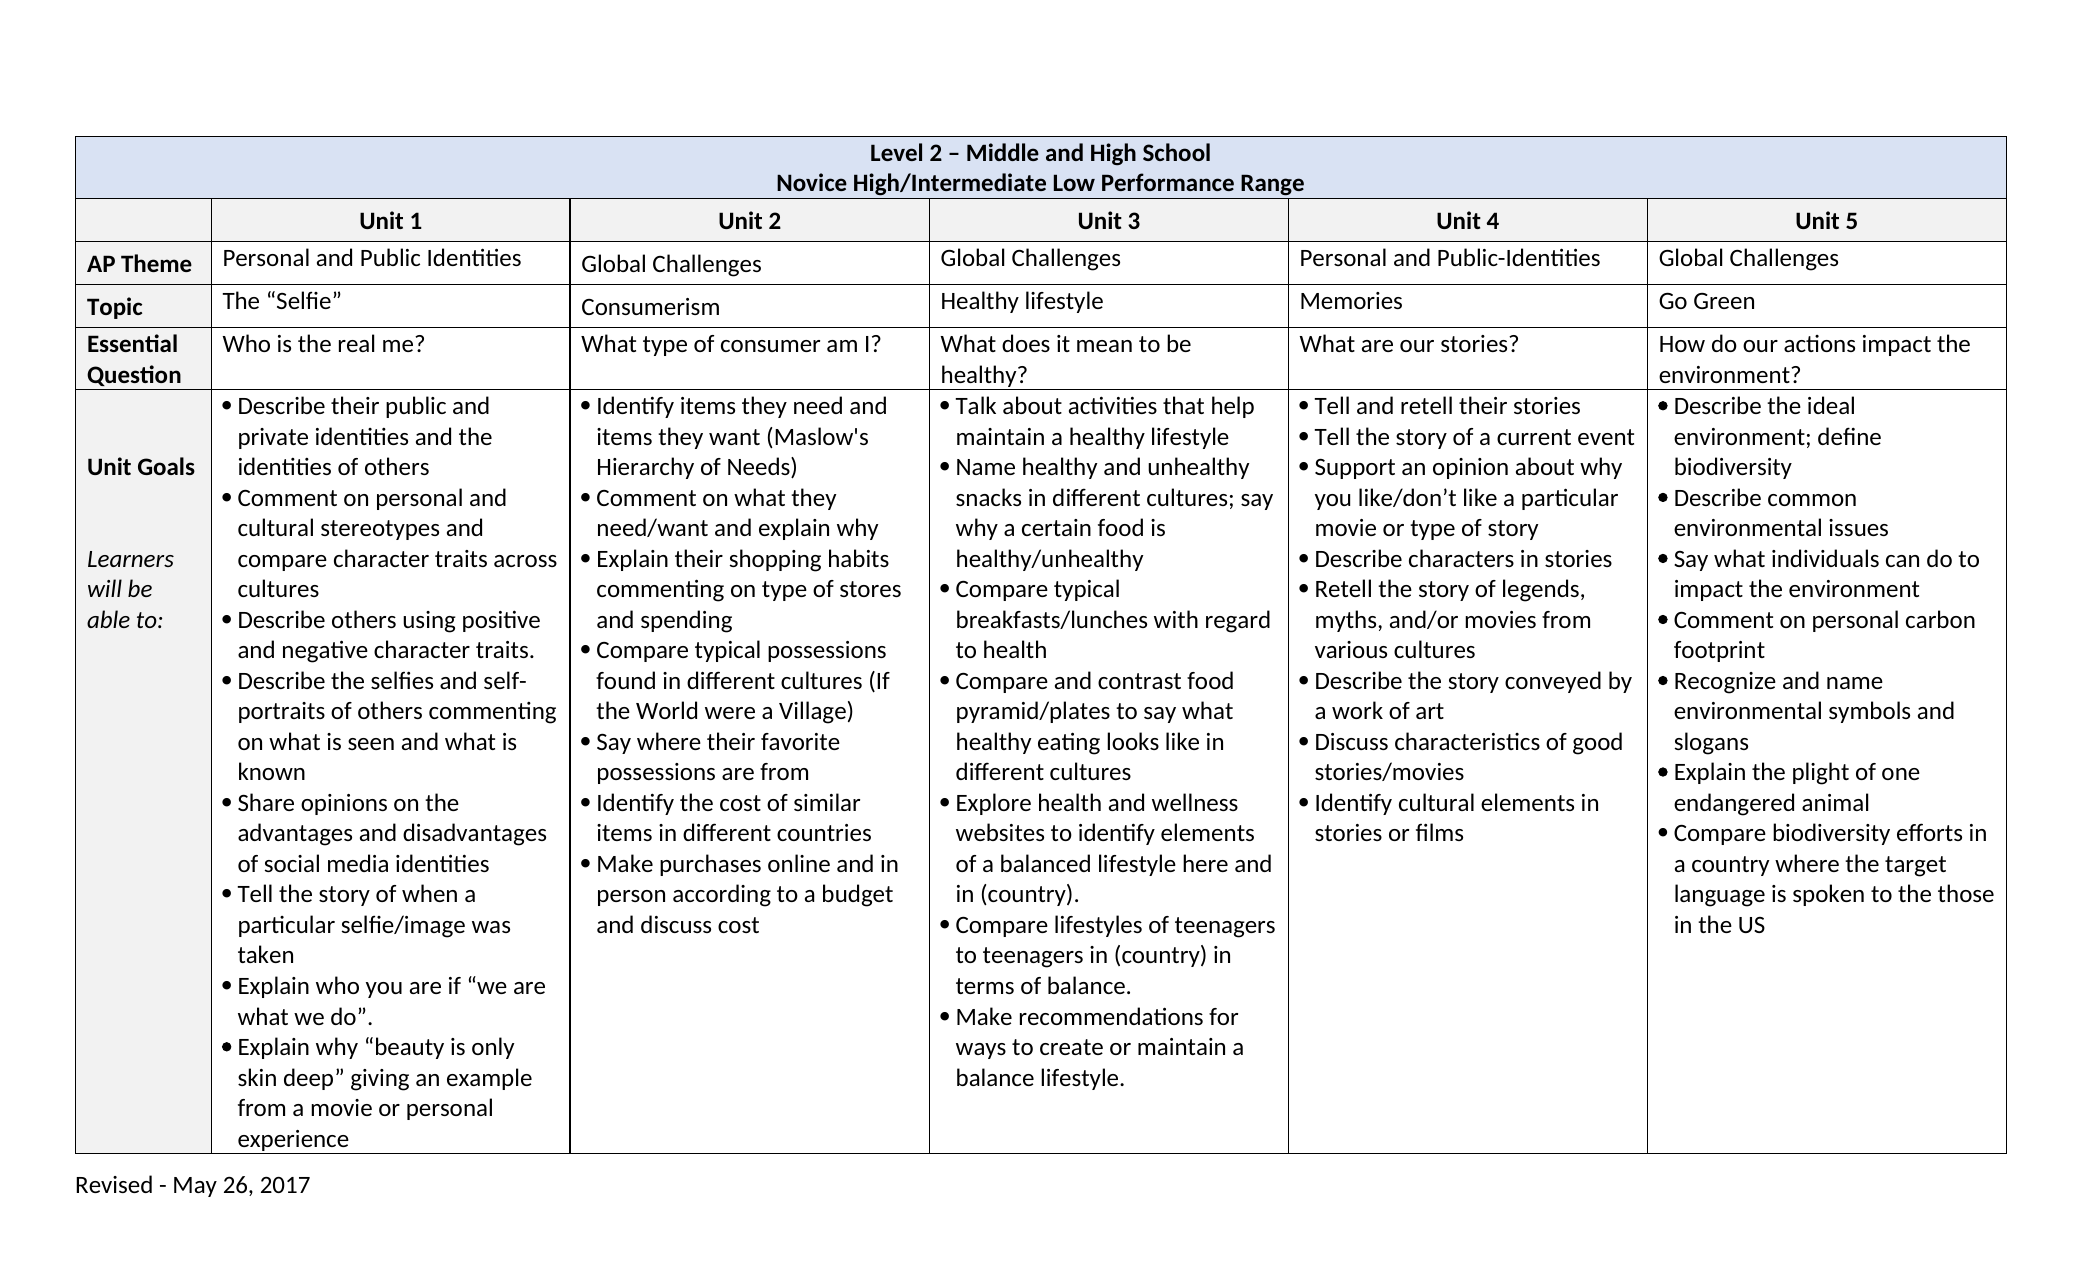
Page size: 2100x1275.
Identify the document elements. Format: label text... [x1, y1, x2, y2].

table_cell Talk about activities that help maintain a healthy lifestyle Name healthy and unhealthy snacks in different cultures; say why a certain food is healthy/unhealthy Compare typical breakfasts/lunches with regard to health Compare and contrast food pyramid/plates to say what healthy eating looks like in different cultures Explore health and wellness websites to identify elements of a balanced lifestyle here and in (country). Compare lifestyles of teenagers to teenagers in (country) in terms of balance. Make recommendations for ways to create or maintain a balance lifestyle. [930, 390, 1288, 1153]
table_header Level 2 – Middle and High School Novice High/Intermediate Low Performance Range [76, 137, 2006, 198]
table_cell Global Challenges [571, 242, 929, 284]
table_cell Describe the ideal environment; define biodiversity Describe common environmental issues Say what individuals can do to impact the environment Comment on personal carbon footprint Recognize and name environmental symbols and slogans Explain the plight of one endangered animal Compare biodiversity efforts in a country where the target language is spoken to the those in the US [1648, 390, 2006, 1153]
table_cell What type of consumer am I? [571, 328, 929, 389]
table_cell Personal and Public-Identities [1289, 242, 1647, 284]
table_cell Global Challenges [930, 242, 1288, 284]
table_cell Describe their public and private identities and the identities of others Comment on personal and cultural stereotypes and compare character traits across cultures Describe others using positive and negative character traits. Describe the selfies and self-portraits of others commenting on what is seen and what is known Share opinions on the advantages and disadvantages of social media identities Tell the story of when a particular selfie/image was taken Explain who you are if “we are what we do”. Explain why “beauty is only skin deep” giving an example from a movie or personal experience [212, 390, 569, 1153]
table_cell What does it mean to be healthy? [930, 328, 1288, 389]
table_cell Tell and retell their stories Tell the story of a current event Support an opinion about why you like/don’t like a particular movie or type of story Describe characters in stories Retell the story of legends, myths, and/or movies from various cultures Describe the story conveyed by a work of art Discuss characteristics of good stories/movies Identify cultural elements in stories or films [1289, 390, 1647, 1153]
table_cell Unit 4 [1289, 199, 1647, 241]
table_cell Who is the real me? [212, 328, 569, 389]
table_cell Memories [1289, 285, 1647, 327]
table_cell Personal and Public Identities [212, 242, 569, 284]
table_cell Identify items they need and items they want (Maslow's Hierarchy of Needs) Comment on what they need/want and explain why Explain their shopping habits commenting on type of stores and spending Compare typical possessions found in different cultures (If the World were a Village) Say where their favorite possessions are from Identify the cost of similar items in different countries Make purchases online and in person according to a budget and discuss cost [571, 390, 929, 1153]
table_cell Unit 5 [1648, 199, 2006, 241]
table_cell Unit 3 [930, 199, 1288, 241]
table_cell Unit Goals Learners will be able to: [76, 390, 211, 1153]
table_cell The “Selfie” [212, 285, 569, 327]
table_cell [76, 199, 211, 241]
table_cell Unit 2 [571, 199, 929, 241]
table_cell Consumerism [571, 285, 929, 327]
table_cell Topic [76, 285, 211, 327]
table_cell Global Challenges [1648, 242, 2006, 284]
table_cell How do our actions impact the environment? [1648, 328, 2006, 389]
table_cell Healthy lifestyle [930, 285, 1288, 327]
table_cell Unit 1 [212, 199, 569, 241]
table_cell Go Green [1648, 285, 2006, 327]
table_cell What are our stories? [1289, 328, 1647, 389]
table_cell AP Theme [76, 242, 211, 284]
table_cell Essential Question [76, 328, 211, 389]
